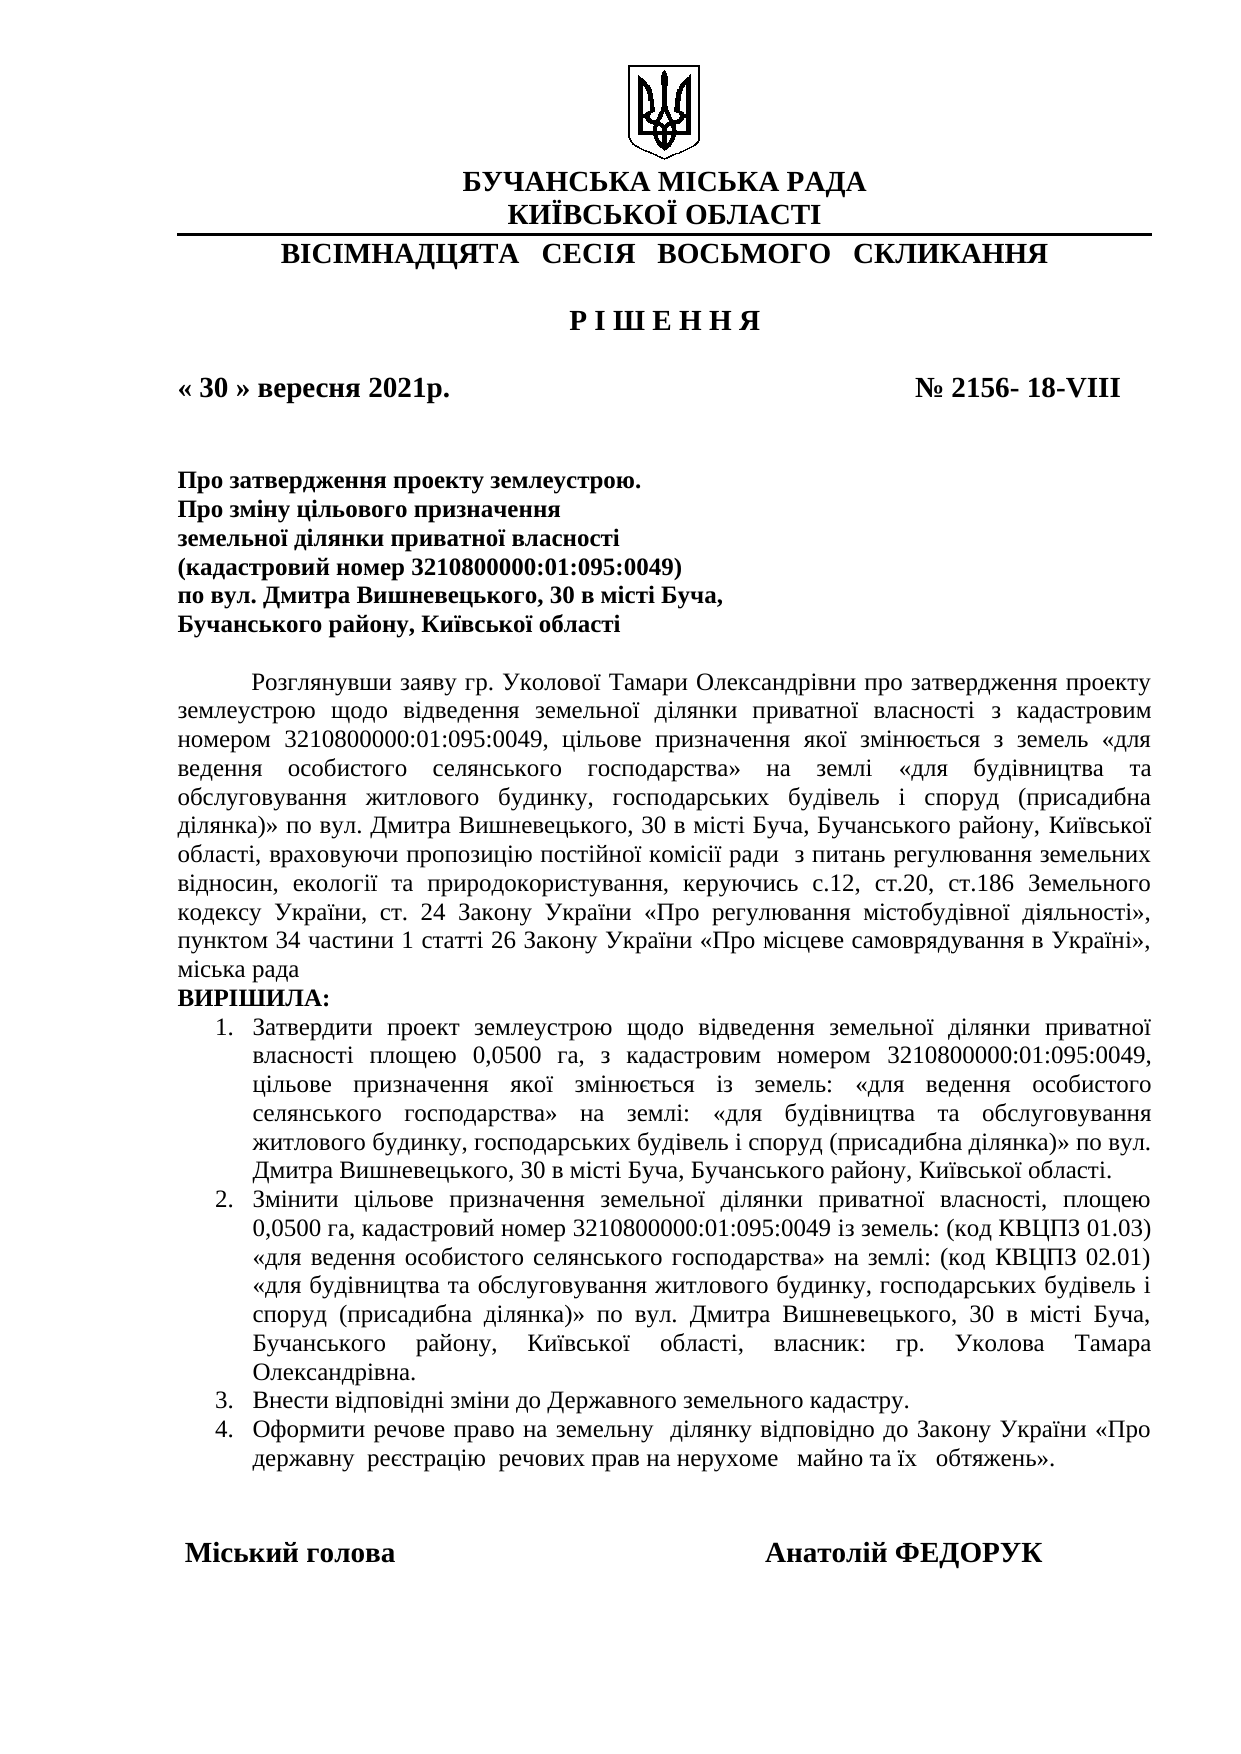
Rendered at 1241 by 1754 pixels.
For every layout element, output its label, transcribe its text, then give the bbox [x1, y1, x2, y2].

text « 30 » вересня 2021р. № 2156- 18-VІІІ [177, 370, 1152, 404]
text КИЇВСЬКОЇ ОБЛАСТІ [177, 197, 1152, 233]
text земельної ділянки приватної власності [177, 523, 1152, 552]
list Оформити речове право на земельну ділянку відповідно до Закону України «Про державну реєстрацію речових прав на нерухоме майно та їх обтяжень». [215, 1414, 1152, 1472]
text ВІСІМНАДЦЯТА СЕСІЯ ВОСЬМОГО СКЛИКАННЯ [177, 236, 1152, 270]
list Внести відповідні зміни до Державного земельного кадастру. [215, 1385, 1152, 1414]
text Міський голова Анатолій ФЕДОРУК [177, 1535, 1152, 1569]
text БУЧАНСЬКА МІСЬКА РАДА [177, 164, 1152, 197]
text Розглянувши заяву гр. Уколової Тамари Олександрівни про затвердження проекту землеустрою щодо відведення земельної ділянки приватної власності з кадастровим номером 3210800000:01:095:0049, цільове призначення якої змінюється з земель «для ведення особистого селянського господарства» на землі «для будівництва та обслуговування житлового будинку, господарських будівель і споруд (присадибна ділянка)» по вул. Дмитра Вишневецького, 30 в місті Буча, Бучанського району, Київської області, враховуючи пропозицію постійної комісії ради з питань регулювання земельних відносин, екології та природокористування, керуючись с.12, ст.20, ст.186 Земельного кодексу України, ст. 24 Закону України «Про регулювання містобудівної діяльності», пунктом 34 частини 1 статті 26 Закону України «Про місцеве самоврядування в Україні», міська рада [177, 667, 1152, 983]
list Змінити цільове призначення земельної ділянки приватної власності, площею 0,0500 га, кадастровий номер 3210800000:01:095:0049 із земель: (код КВЦПЗ 01.03) «для ведення особистого селянського господарства» на землі: (код КВЦПЗ 02.01) «для будівництва та обслуговування житлового будинку, господарських будівель і споруд (присадибна ділянка)» по вул. Дмитра Вишневецького, 30 в місті Буча, Бучанського району, Київської області, власник: гр. Уколова Тамара Олександрівна. [215, 1184, 1152, 1385]
text по вул. Дмитра Вишневецького, 30 в місті Буча, [177, 580, 1152, 609]
text ВИРІШИЛА: [177, 983, 1152, 1012]
text (кадастровий номер 3210800000:01:095:0049) [177, 552, 1152, 580]
text Бучанського району, Київської області [177, 609, 1152, 638]
text Р І Ш Е Н Н Я [177, 303, 1152, 337]
list Затвердити проект землеустрою щодо відведення земельної ділянки приватної власності площею 0,0500 га, з кадастровим номером 3210800000:01:095:0049, цільове призначення якої змінюється із земель: «для ведення особистого селянського господарства» на землі: «для будівництва та обслуговування житлового будинку, господарських будівель і споруд (присадибна ділянка)» по вул. Дмитра Вишневецького, 30 в місті Буча, Бучанського району, Київської області. [215, 1012, 1152, 1184]
text Про затвердження проекту землеустрою. [177, 465, 1152, 494]
text Про зміну цільового призначення [177, 494, 1152, 523]
